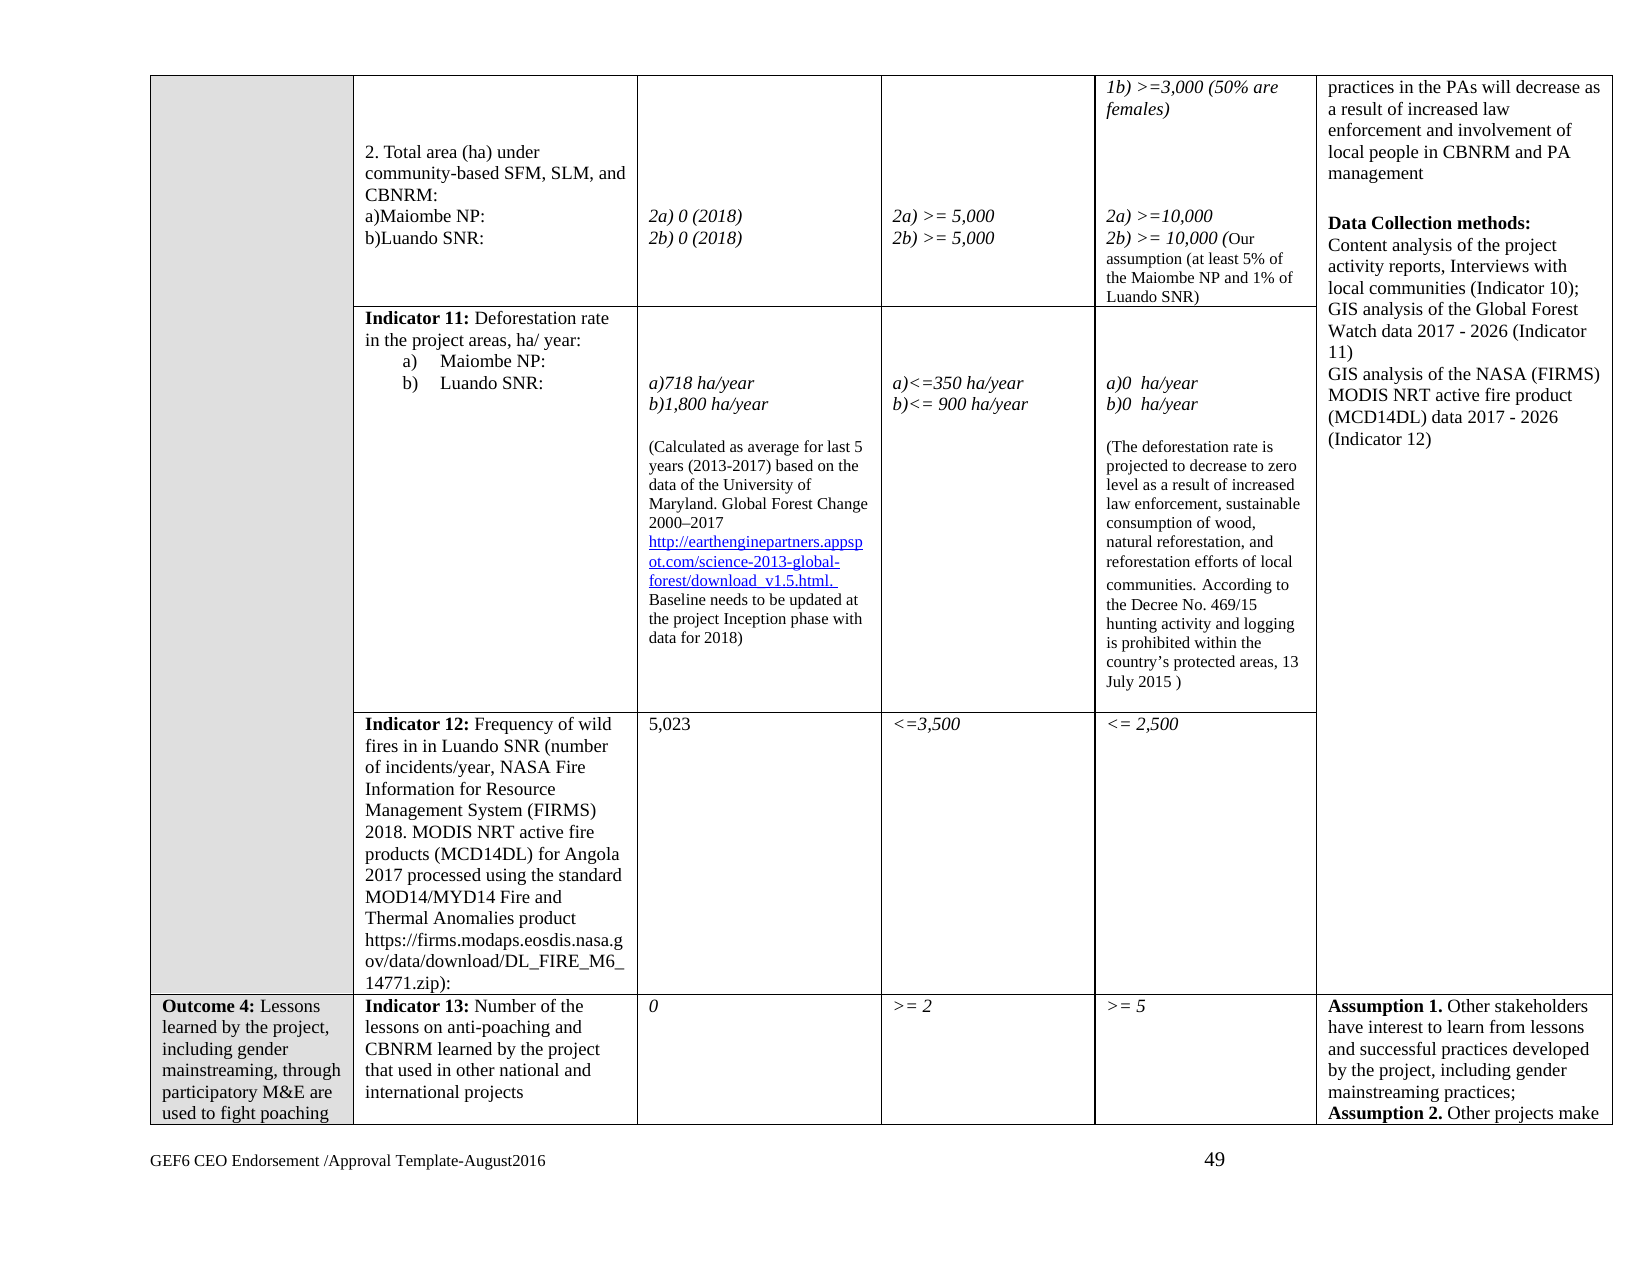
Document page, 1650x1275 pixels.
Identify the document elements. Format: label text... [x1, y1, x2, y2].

table_cell a)718 ha/year b)1,800 ha/year (Calculated as average for last 5 years (2013-2017) based on the data of the University of Maryland. Global Forest Change 2000–2017 http://earthenginepartners.appspot.com/science-2013-global-forest/download_v1.5.html. Baseline needs to be updated at the project Inception phase with data for 2018) [638, 307, 881, 712]
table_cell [354, 995, 637, 1124]
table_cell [151, 76, 353, 993]
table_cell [1096, 76, 1316, 306]
table_cell >= 5 [1096, 995, 1316, 1124]
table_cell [1317, 995, 1612, 1124]
table_cell a)<=350 ha/year b)<= 900 ha/year [882, 307, 1094, 712]
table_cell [1317, 76, 1612, 993]
table_cell <=3,500 [882, 713, 1094, 993]
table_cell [638, 76, 881, 306]
table_cell 5,023 [638, 713, 881, 993]
table_cell Indicator 12: Frequency of wild fires in in Luando SNR (number of incidents/year, NASA Fire Information for Resource Management System (FIRMS) 2018. MODIS NRT active fire products (MCD14DL) for Angola 2017 processed using the standard MOD14/MYD14 Fire and Thermal Anomalies product https://firms.modaps.eosdis.nasa.gov/data/download/DL_FIRE_M6_14771.zip): [354, 713, 637, 993]
table_cell 0 [638, 995, 881, 1124]
table_cell >= 2 [882, 995, 1094, 1124]
table_cell Indicator 11: Deforestation rate in the project areas, ha/ year: Maiombe NP: Luando SNR: [354, 307, 637, 712]
table_cell a)0 ha/year b)0 ha/year (The deforestation rate is projected to decrease to zero level as a result of increased law enforcement, sustainable consumption of wood, natural reforestation, and reforestation efforts of local communities. According to the Decree No. 469/15 hunting activity and logging is prohibited within the country’s protected areas, 13 July 2015 ) [1096, 307, 1316, 712]
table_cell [151, 995, 353, 1124]
table_cell <= 2,500 [1096, 713, 1316, 993]
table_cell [354, 76, 637, 306]
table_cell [882, 76, 1094, 306]
